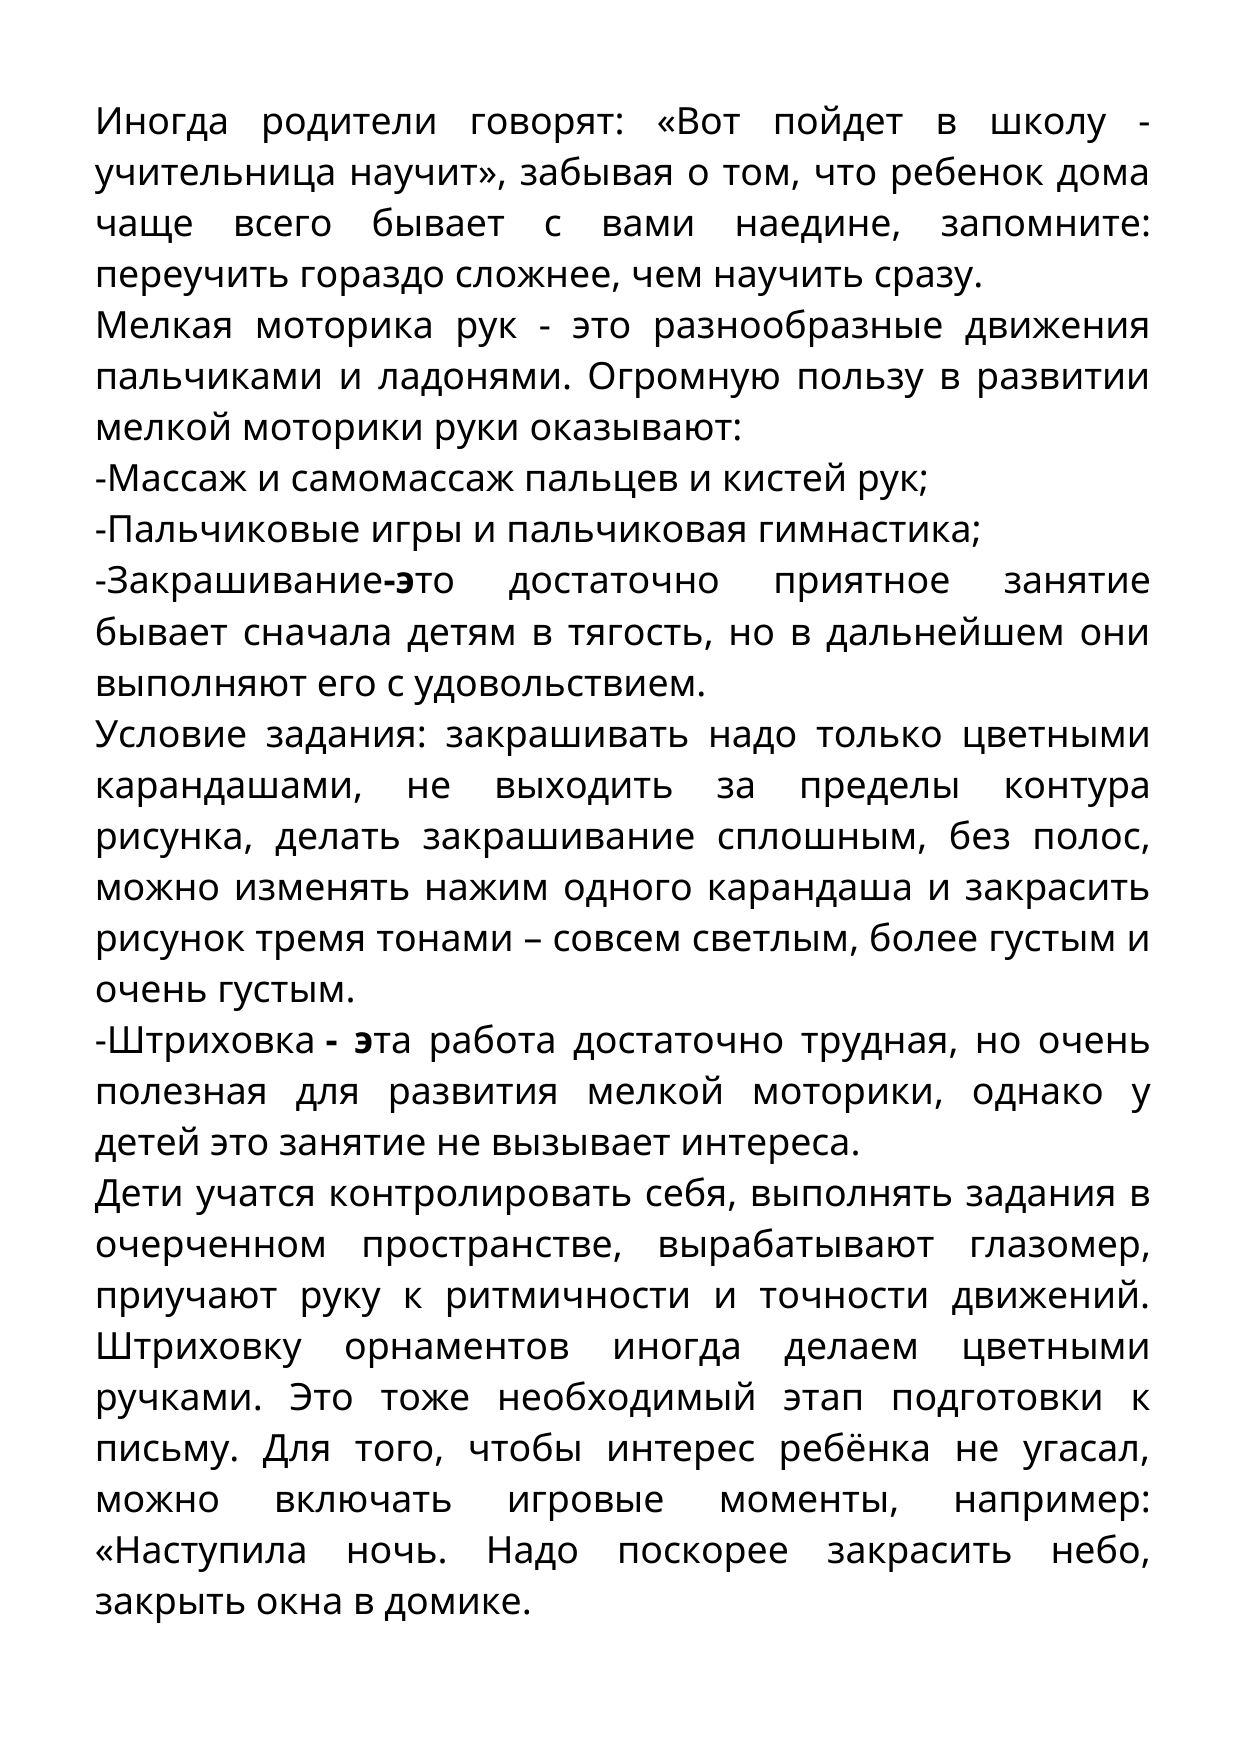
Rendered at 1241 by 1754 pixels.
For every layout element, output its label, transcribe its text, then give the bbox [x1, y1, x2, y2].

text -Пальчиковые игры и пальчиковая гимнастика; [94, 503, 1152, 554]
text -Закрашивание-это достаточно приятное занятие бывает сначала детям в тягость, но в дальнейшем они выполняют его с удовольствием. [94, 554, 1152, 707]
text Дети учатся контролировать себя, выполнять задания в очерченном пространстве, вырабатывают глазомер, приучают руку к ритмичности и точности движений. Штриховку орнаментов иногда делаем цветными ручками. Это тоже необходимый этап подготовки к письму. Для того, чтобы интерес ребёнка не угасал, можно включать игровые моменты, например: «Наступила ночь. Надо поскорее закрасить небо, закрыть окна в домике. [94, 1166, 1152, 1626]
text Условие задания: закрашивать надо только цветными карандашами, не выходить за пределы контура рисунка, делать закрашивание сплошным, без полос, можно изменять нажим одного карандаша и закрасить рисунок тремя тонами – совсем светлым, более густым и очень густым. [94, 707, 1152, 1013]
text -Массаж и самомассаж пальцев и кистей рук; [94, 452, 1152, 503]
text Иногда родители говорят: «Вот пойдет в школу - учительница научит», забывая о том, что ребенок дома чаще всего бывает с вами наедине, запомните: переучить гораздо сложнее, чем научить сразу. [94, 94, 1152, 299]
text Мелкая моторика рук - это разнообразные движения пальчиками и ладонями. Огромную пользу в развитии мелкой моторики руки оказывают: [94, 299, 1152, 452]
text -Штриховка - эта работа достаточно трудная, но очень полезная для развития мелкой моторики, однако у детей это занятие не вызывает интереса. [94, 1013, 1152, 1166]
